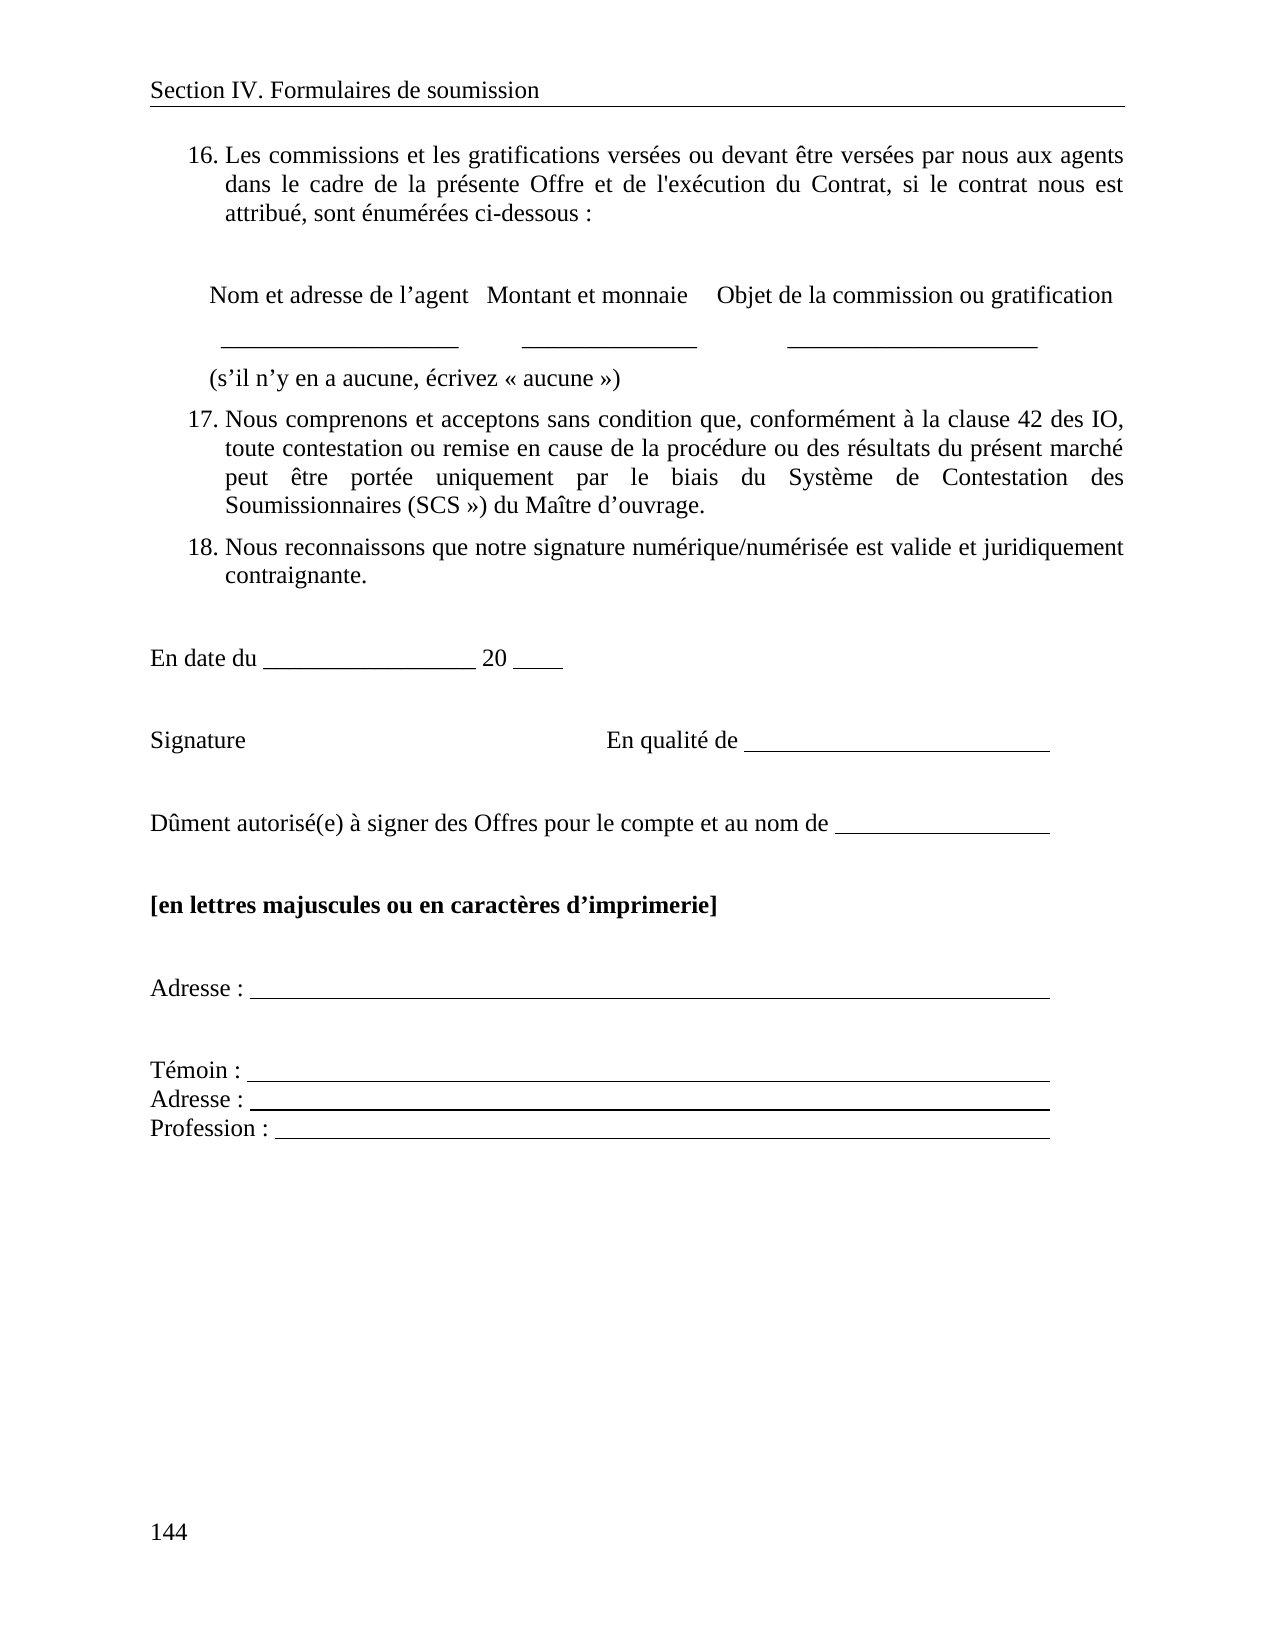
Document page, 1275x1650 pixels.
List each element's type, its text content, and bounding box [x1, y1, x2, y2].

list Nous reconnaissons que notre signature numérique/numérisée est valide et juridiquement contraignante. [187, 532, 1125, 589]
list Les commissions et les gratifications versées ou devant être versées par nous aux agents dans le cadre de la présente Offre et de l'exécution du Contrat, si le contrat nous est attribué, sont énumérées ci-dessous : [187, 141, 1125, 227]
text (s’il n’y en a aucune, écrivez « aucune ») [209, 363, 1125, 392]
text ___________________ ______________ ____________________ [209, 322, 1125, 351]
text Adresse : [150, 973, 1125, 1002]
text Profession : [150, 1113, 1125, 1142]
text Adresse : [150, 1084, 1125, 1113]
text [en lettres majuscules ou en caractères d’imprimerie] [150, 891, 1125, 919]
text Signature En qualité de [150, 726, 1125, 754]
text Témoin : [150, 1056, 1125, 1084]
list Nous comprenons et acceptons sans condition que, conformément à la clause 42 des IO, toute contestation ou remise en cause de la procédure ou des résultats du présent marché peut être portée uniquement par le biais du Système de Contestation des Soumissionnaires (SCS ») du Maître d’ouvrage. [187, 404, 1125, 519]
text En date du _________________ 20 [150, 643, 1125, 672]
text Nom et adresse de l’agent Montant et monnaie Objet de la commission ou gratification [209, 281, 1125, 309]
text Dûment autorisé(e) à signer des Offres pour le compte et au nom de [150, 808, 1125, 837]
